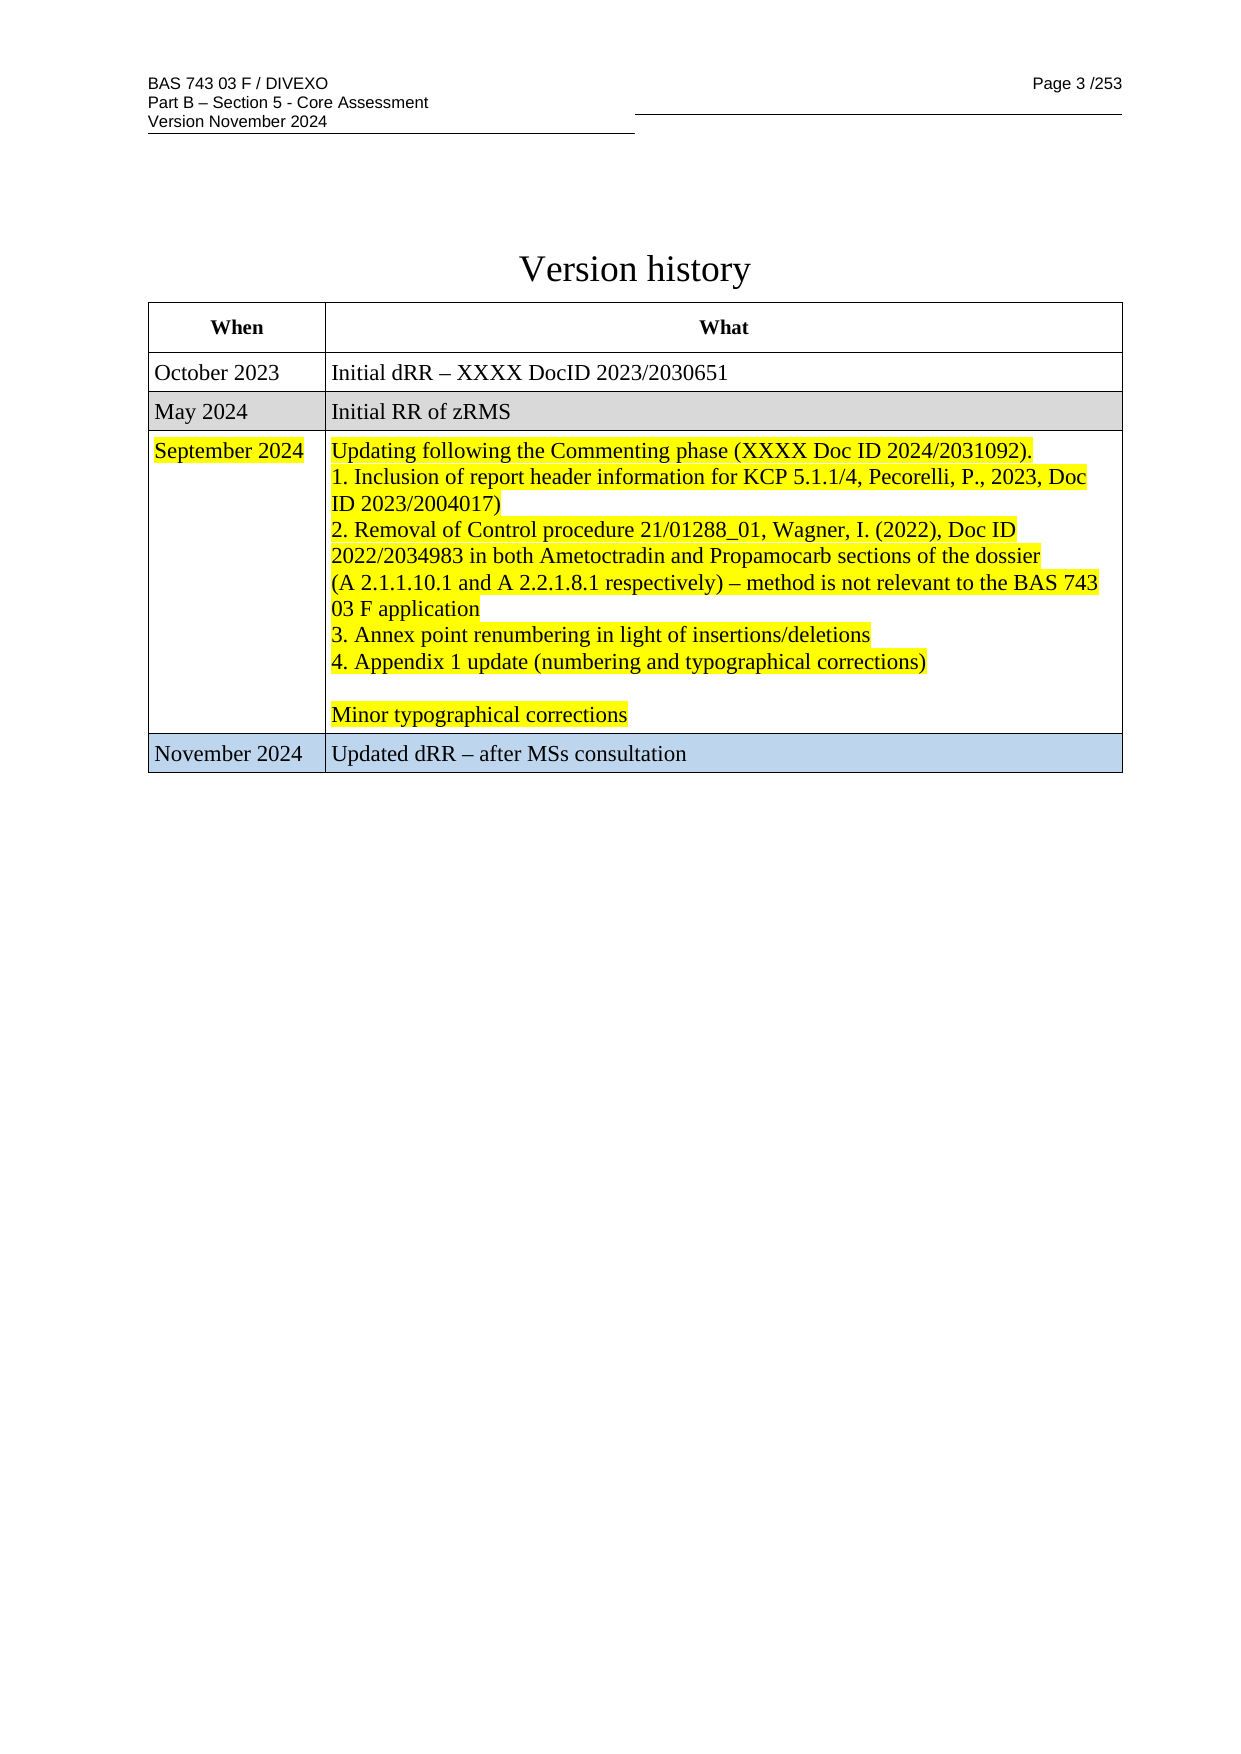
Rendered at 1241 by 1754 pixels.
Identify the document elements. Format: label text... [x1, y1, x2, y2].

table_cell Initial dRR – XXXX DocID 2023/2030651 [326, 353, 1122, 391]
table_header When [149, 303, 325, 352]
table_cell September 2024 [149, 431, 325, 733]
table_cell Updated dRR – after MSs consultation [326, 734, 1122, 772]
table_cell November 2024 [149, 734, 325, 772]
table_cell May 2024 [149, 392, 325, 430]
table_cell October 2023 [149, 353, 325, 391]
table_header What [326, 303, 1122, 352]
table_cell Updating following the Commenting phase (XXXX Doc ID 2024/2031092). 1. Inclusion of report header information for KCP 5.1.1/4, Pecorelli, P., 2023, Doc ID 2023/2004017) 2. Removal of Control procedure 21/01288_01, Wagner, I. (2022), Doc ID 2022/2034983 in both Ametoctradin and Propamocarb sections of the dossier (A 2.1.1.10.1 and A 2.2.1.8.1 respectively) – method is not relevant to the BAS 743 03 F application 3. Annex point renumbering in light of insertions/deletions 4. Appendix 1 update (numbering and typographical corrections) Minor typographical corrections [326, 431, 1122, 733]
title Version history [148, 246, 1122, 289]
table_cell Initial RR of zRMS [326, 392, 1122, 430]
